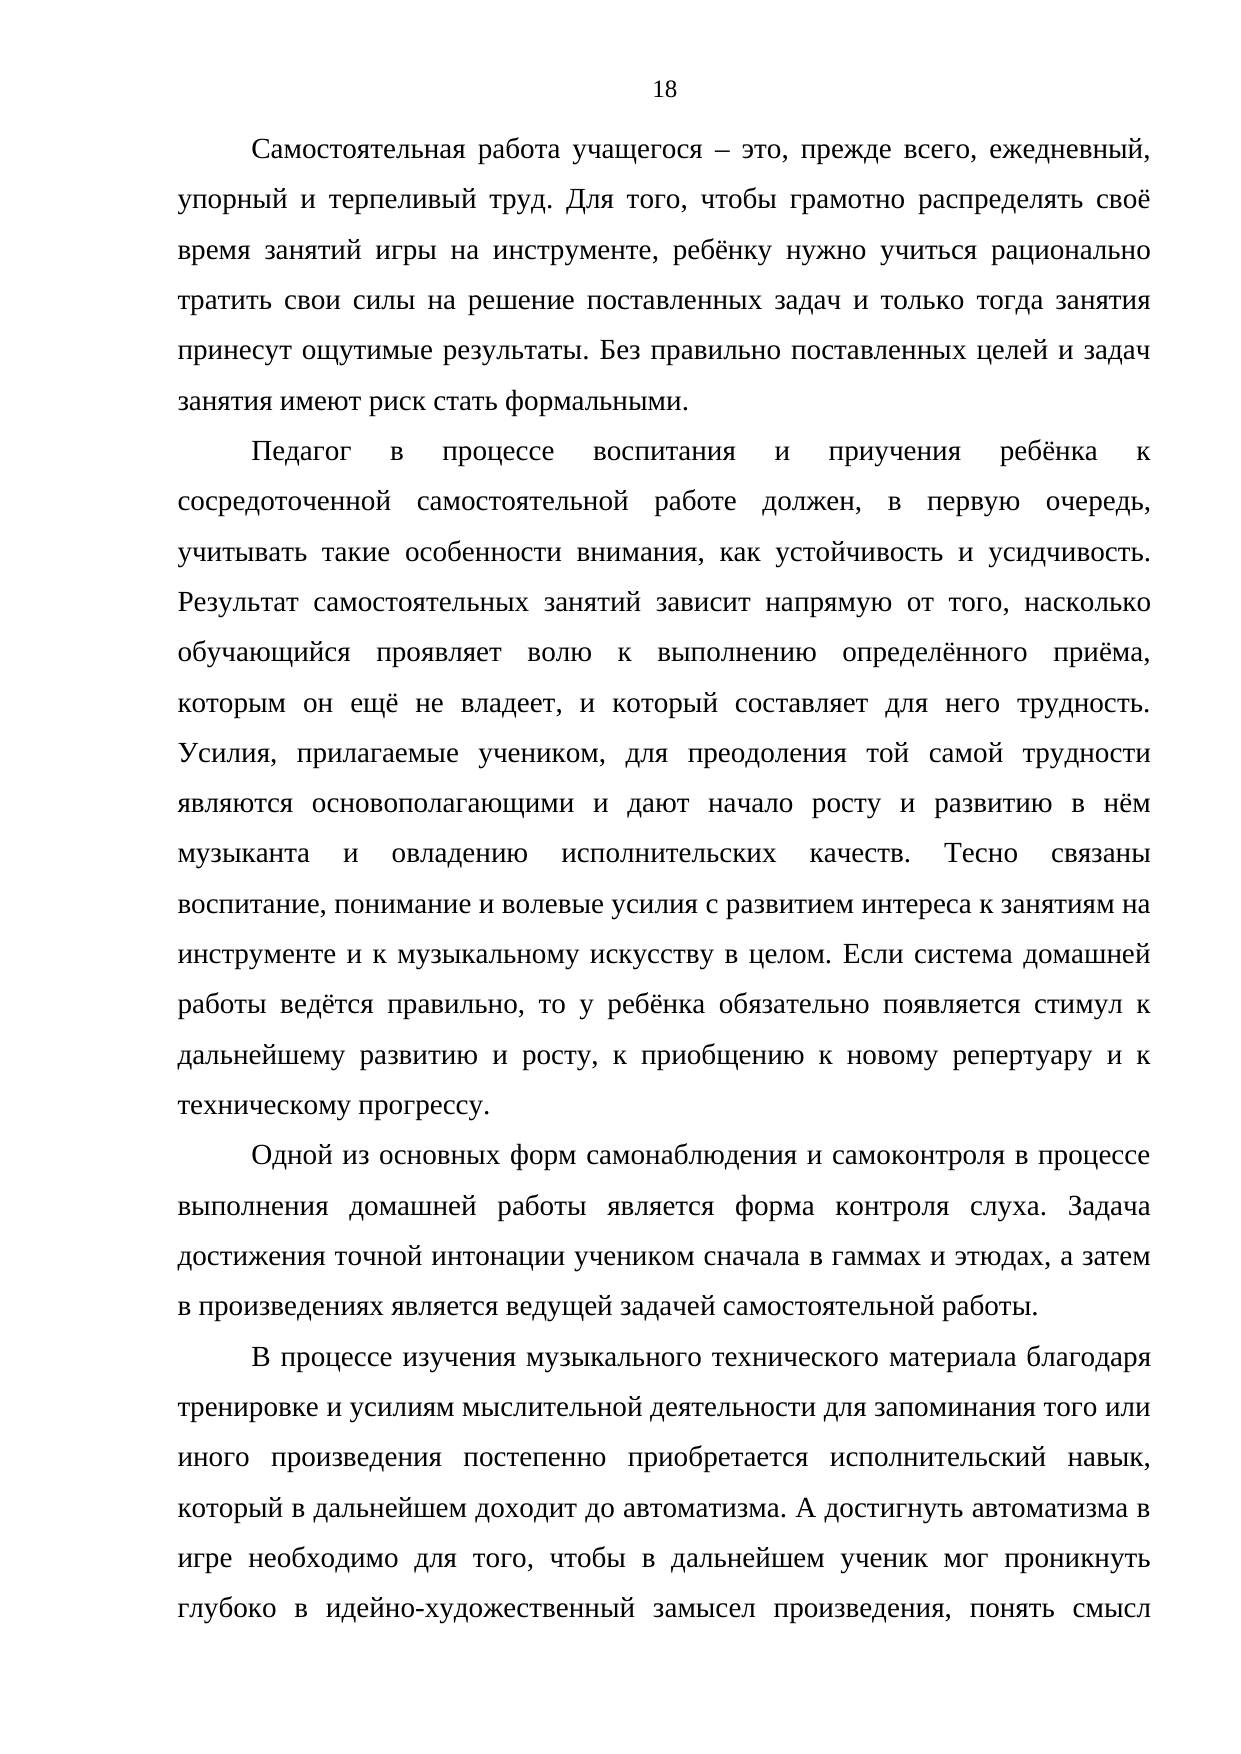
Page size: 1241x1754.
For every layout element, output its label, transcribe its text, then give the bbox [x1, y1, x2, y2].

text Педагог в процессе воспитания и приучения ребёнка к сосредоточенной самостоятельной работе должен, в первую очередь, учитывать такие особенности внимания, как устойчивость и усидчивость. Результат самостоятельных занятий зависит напрямую от того, насколько обучающийся проявляет волю к выполнению определённого приёма, которым он ещё не владеет, и который составляет для него трудность. Усилия, прилагаемые учеником, для преодоления той самой трудности являются основополагающими и дают начало росту и развитию в нём музыканта и овладению исполнительских качеств. Тесно связаны воспитание, понимание и волевые усилия с развитием интереса к занятиям на инструменте и к музыкальному искусству в целом. Если система домашней работы ведётся правильно, то у ребёнка обязательно появляется стимул к дальнейшему развитию и росту, к приобщению к новому репертуару и к техническому прогрессу. [177, 433, 1152, 1121]
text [177, 1339, 1152, 1624]
text Одной из основных форм самонаблюдения и самоконтроля в процессе выполнения домашней работы является форма контроля слуха. Задача достижения точной интонации учеником сначала в гаммах и этюдах, а затем в произведениях является ведущей задачей самостоятельной работы. [177, 1137, 1152, 1322]
text Самостоятельная работа учащегося – это, прежде всего, ежедневный, упорный и терпеливый труд. Для того, чтобы грамотно распределять своё время занятий игры на инструменте, ребёнку нужно учиться рационально тратить свои силы на решение поставленных задач и только тогда занятия принесут ощутимые результаты. Без правильно поставленных целей и задач занятия имеют риск стать формальными. [177, 131, 1152, 416]
